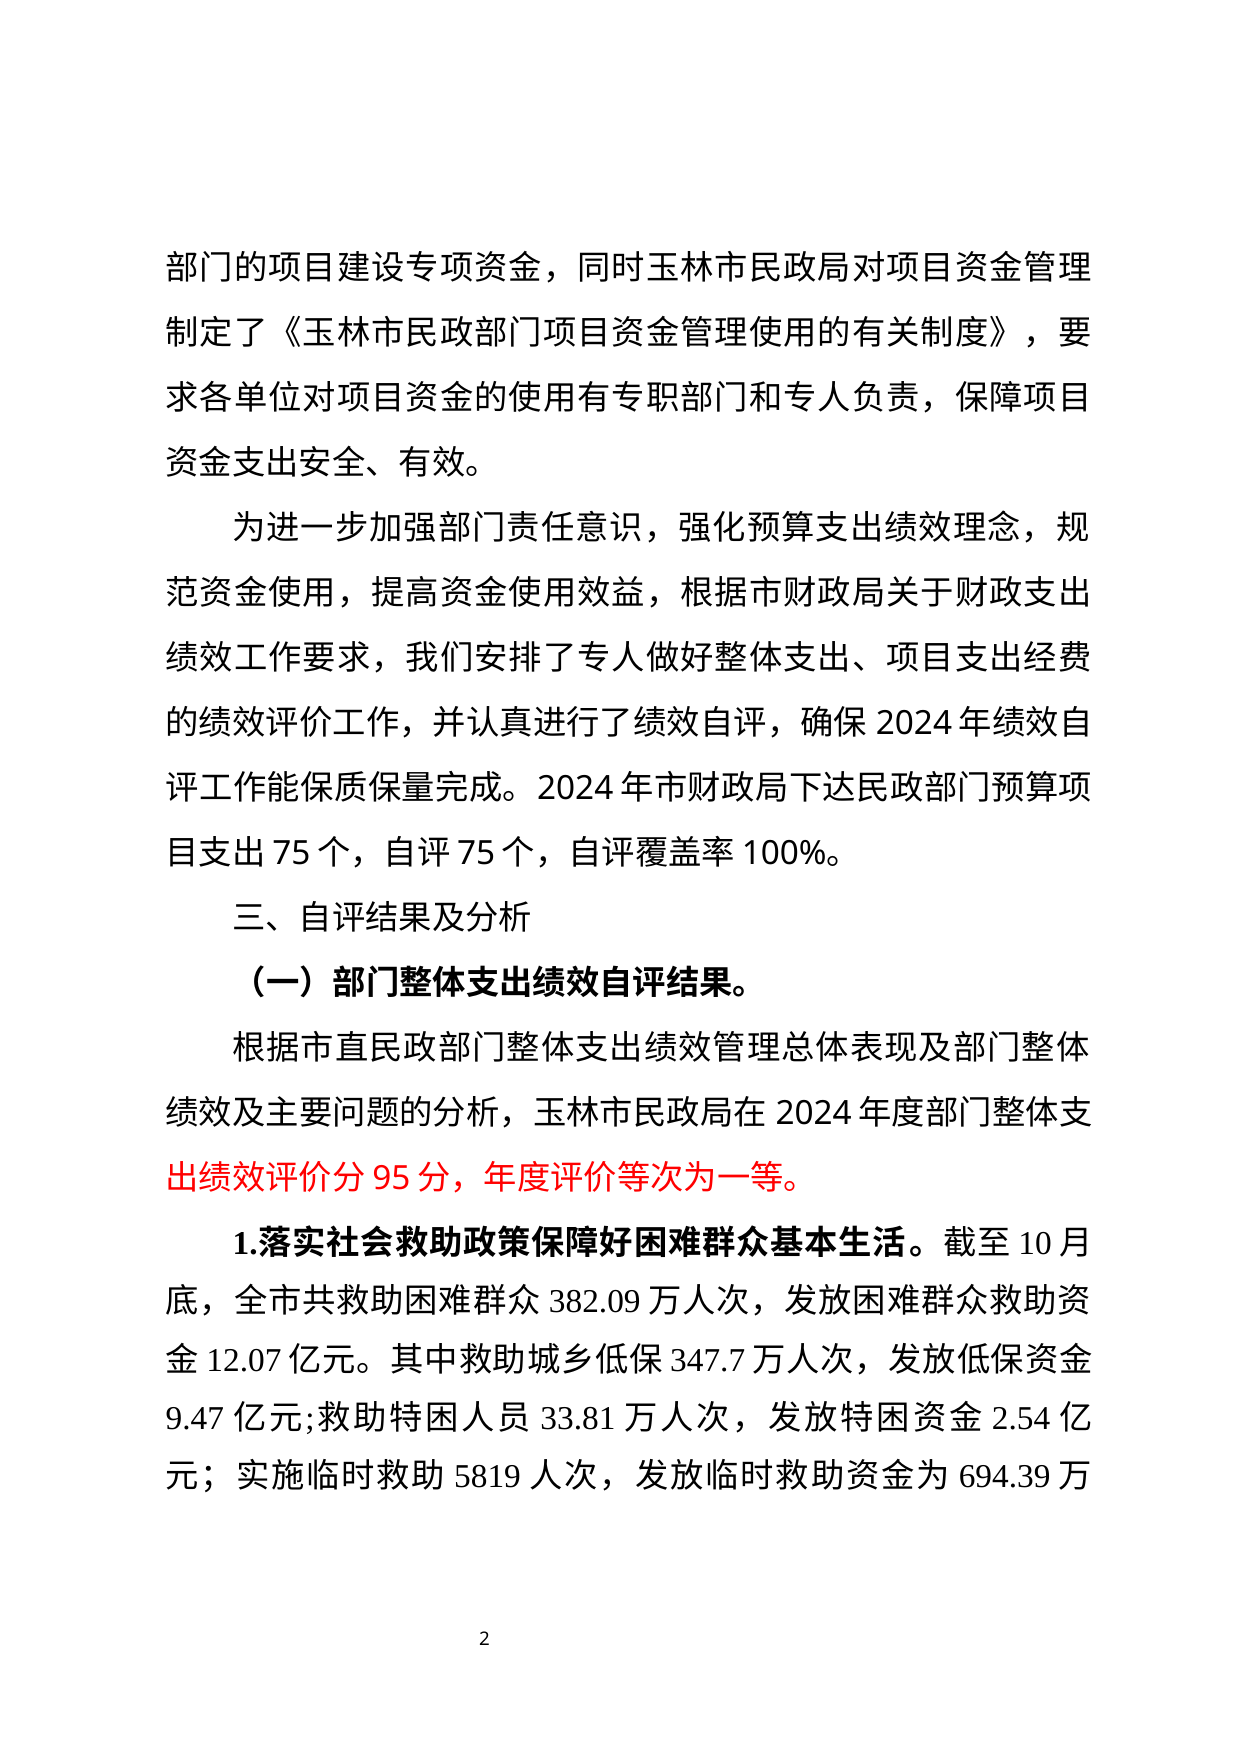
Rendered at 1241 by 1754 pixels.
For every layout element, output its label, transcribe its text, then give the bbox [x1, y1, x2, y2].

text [165, 233, 1092, 493]
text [165, 1208, 1092, 1499]
text 为进一步加强部门责任意识，强化预算支出绩效理念，规范资金使用，提高资金使用效益，根据市财政局关于财政支出绩效工作要求，我们安排了专人做好整体支出、项目支出经费的绩效评价工作，并认真进行了绩效自评，确保2024年绩效自评工作能保质保量完成。2024年市财政局下达民政部门预算项目支出75个，自评75个，自评覆盖率100%。 [165, 493, 1092, 883]
list 自评结果及分析 [165, 883, 1092, 948]
text 根据市直民政部门整体支出绩效管理总体表现及部门整体绩效及主要问题的分析，玉林市民政局在 2024年度部门整体支出绩效评价分95分，年度评价等次为一等。 [165, 1013, 1092, 1208]
text （一）部门整体支出绩效自评结果。 [165, 948, 1092, 1013]
